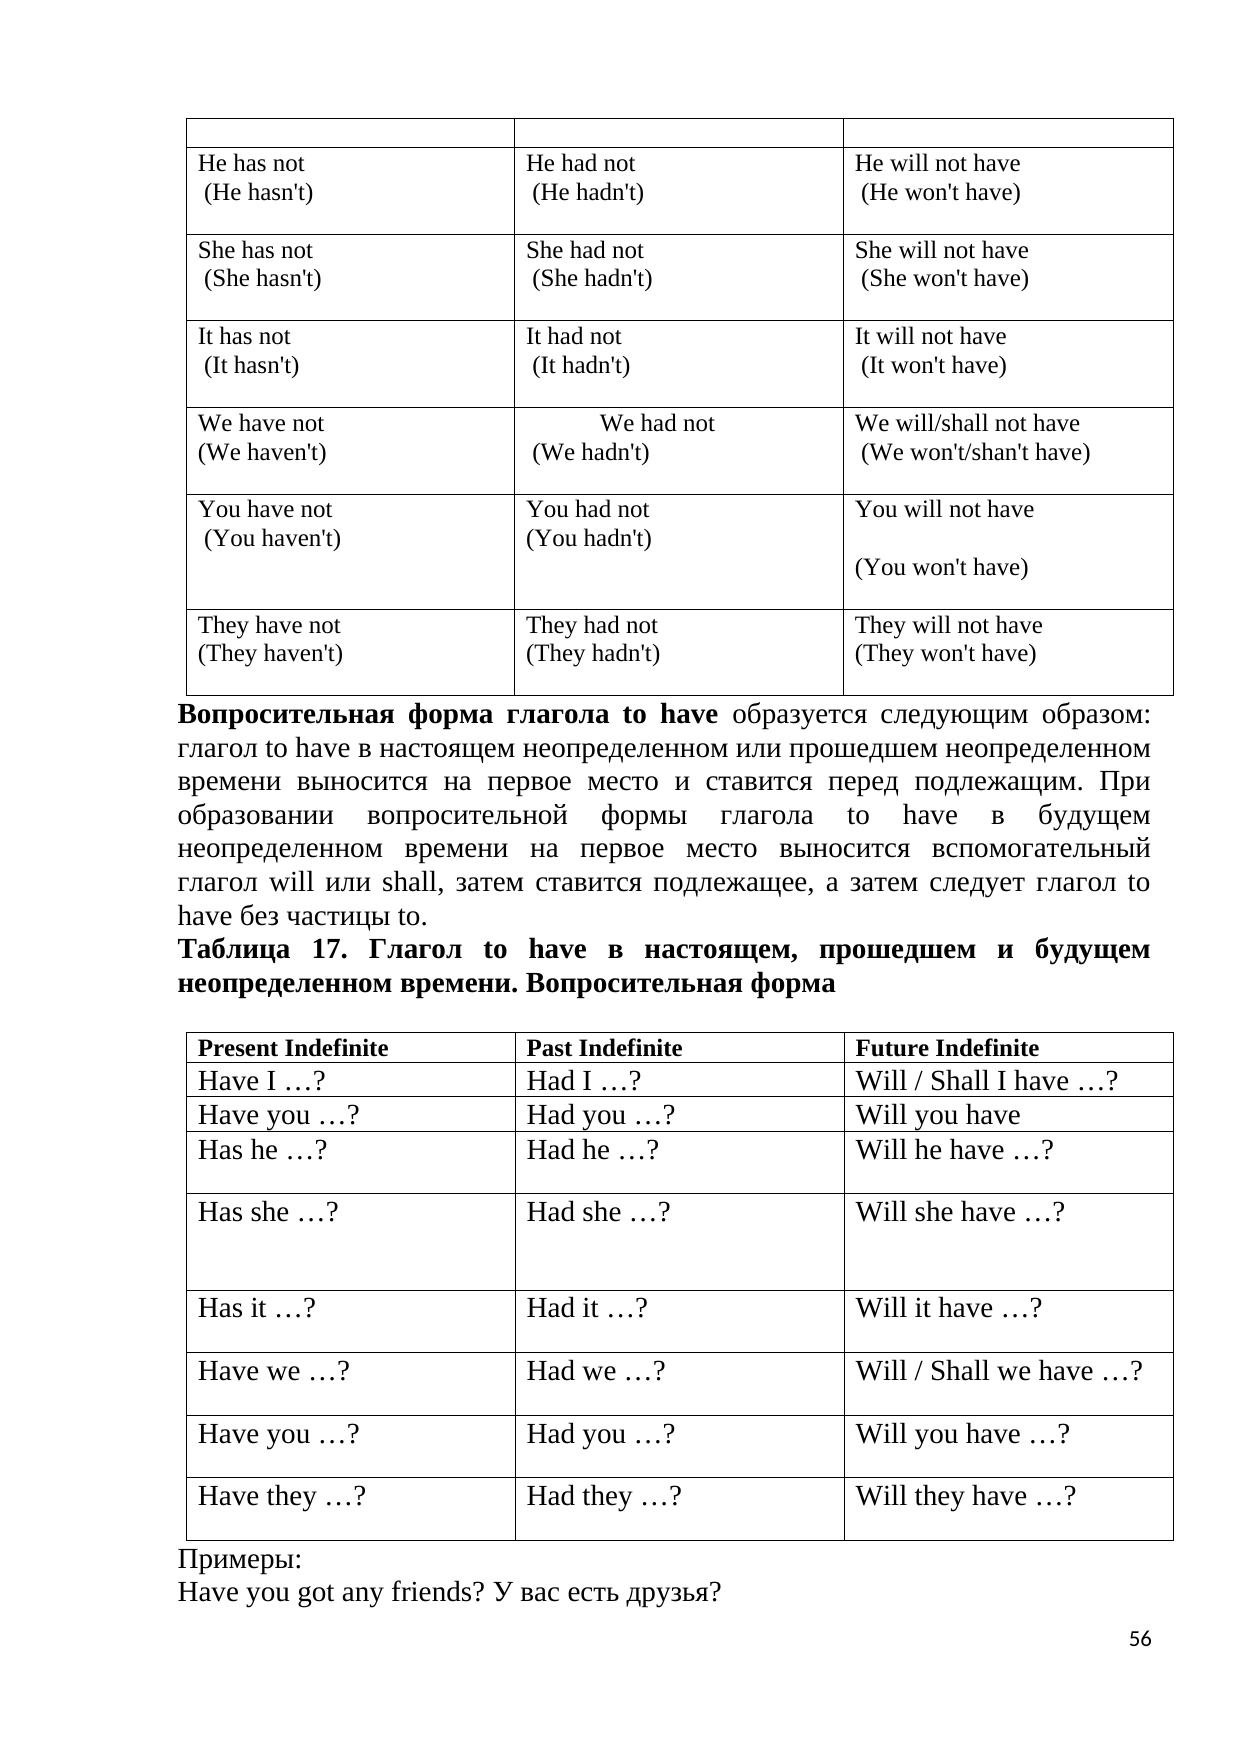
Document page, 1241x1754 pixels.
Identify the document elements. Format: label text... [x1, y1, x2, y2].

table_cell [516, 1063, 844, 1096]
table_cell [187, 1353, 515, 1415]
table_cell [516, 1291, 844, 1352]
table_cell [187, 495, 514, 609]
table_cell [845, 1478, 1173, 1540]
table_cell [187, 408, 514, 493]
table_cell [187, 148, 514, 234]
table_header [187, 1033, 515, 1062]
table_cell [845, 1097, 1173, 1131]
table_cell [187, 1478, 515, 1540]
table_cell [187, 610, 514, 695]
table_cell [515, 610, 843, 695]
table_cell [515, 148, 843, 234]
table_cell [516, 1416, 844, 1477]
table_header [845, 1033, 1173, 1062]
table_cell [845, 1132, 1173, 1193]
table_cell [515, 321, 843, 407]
text Have you got any friends? У вас есть друзья? [177, 1574, 1152, 1608]
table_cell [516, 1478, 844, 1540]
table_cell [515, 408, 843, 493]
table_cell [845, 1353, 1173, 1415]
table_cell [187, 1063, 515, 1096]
text Примеры: [177, 1541, 1152, 1574]
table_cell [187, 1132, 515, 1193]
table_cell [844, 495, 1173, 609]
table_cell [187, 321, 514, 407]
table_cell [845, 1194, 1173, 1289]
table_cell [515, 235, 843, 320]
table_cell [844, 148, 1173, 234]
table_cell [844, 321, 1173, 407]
text Вопросительная форма глагола to have образуется следующим образом: глагол to have в настоящем неопределенном или прошедшем неопределенном времени выносится на первое место и ставится перед подлежащим. При образовании вопросительной формы глагола to have в будущем неопределенном времени на первое место выносится вспомогательный глагол will или shall, затем ставится подлежащее, а затем следует глагол to have без частицы to. [177, 696, 1152, 931]
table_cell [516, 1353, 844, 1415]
text Таблица 17. Глагол to have в настоящем, прошедшем и будущем неопределенном времени. Вопросительная форма [177, 931, 1152, 998]
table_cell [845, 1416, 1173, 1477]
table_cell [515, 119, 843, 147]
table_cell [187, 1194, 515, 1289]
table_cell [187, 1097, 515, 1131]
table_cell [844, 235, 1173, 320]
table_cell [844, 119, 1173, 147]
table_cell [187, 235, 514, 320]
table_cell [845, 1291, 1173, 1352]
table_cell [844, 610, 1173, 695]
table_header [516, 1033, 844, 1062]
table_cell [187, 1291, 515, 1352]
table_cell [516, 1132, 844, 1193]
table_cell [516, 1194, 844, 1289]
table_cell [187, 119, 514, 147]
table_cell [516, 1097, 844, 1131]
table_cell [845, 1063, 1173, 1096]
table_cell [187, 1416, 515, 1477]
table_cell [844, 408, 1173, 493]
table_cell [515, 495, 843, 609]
